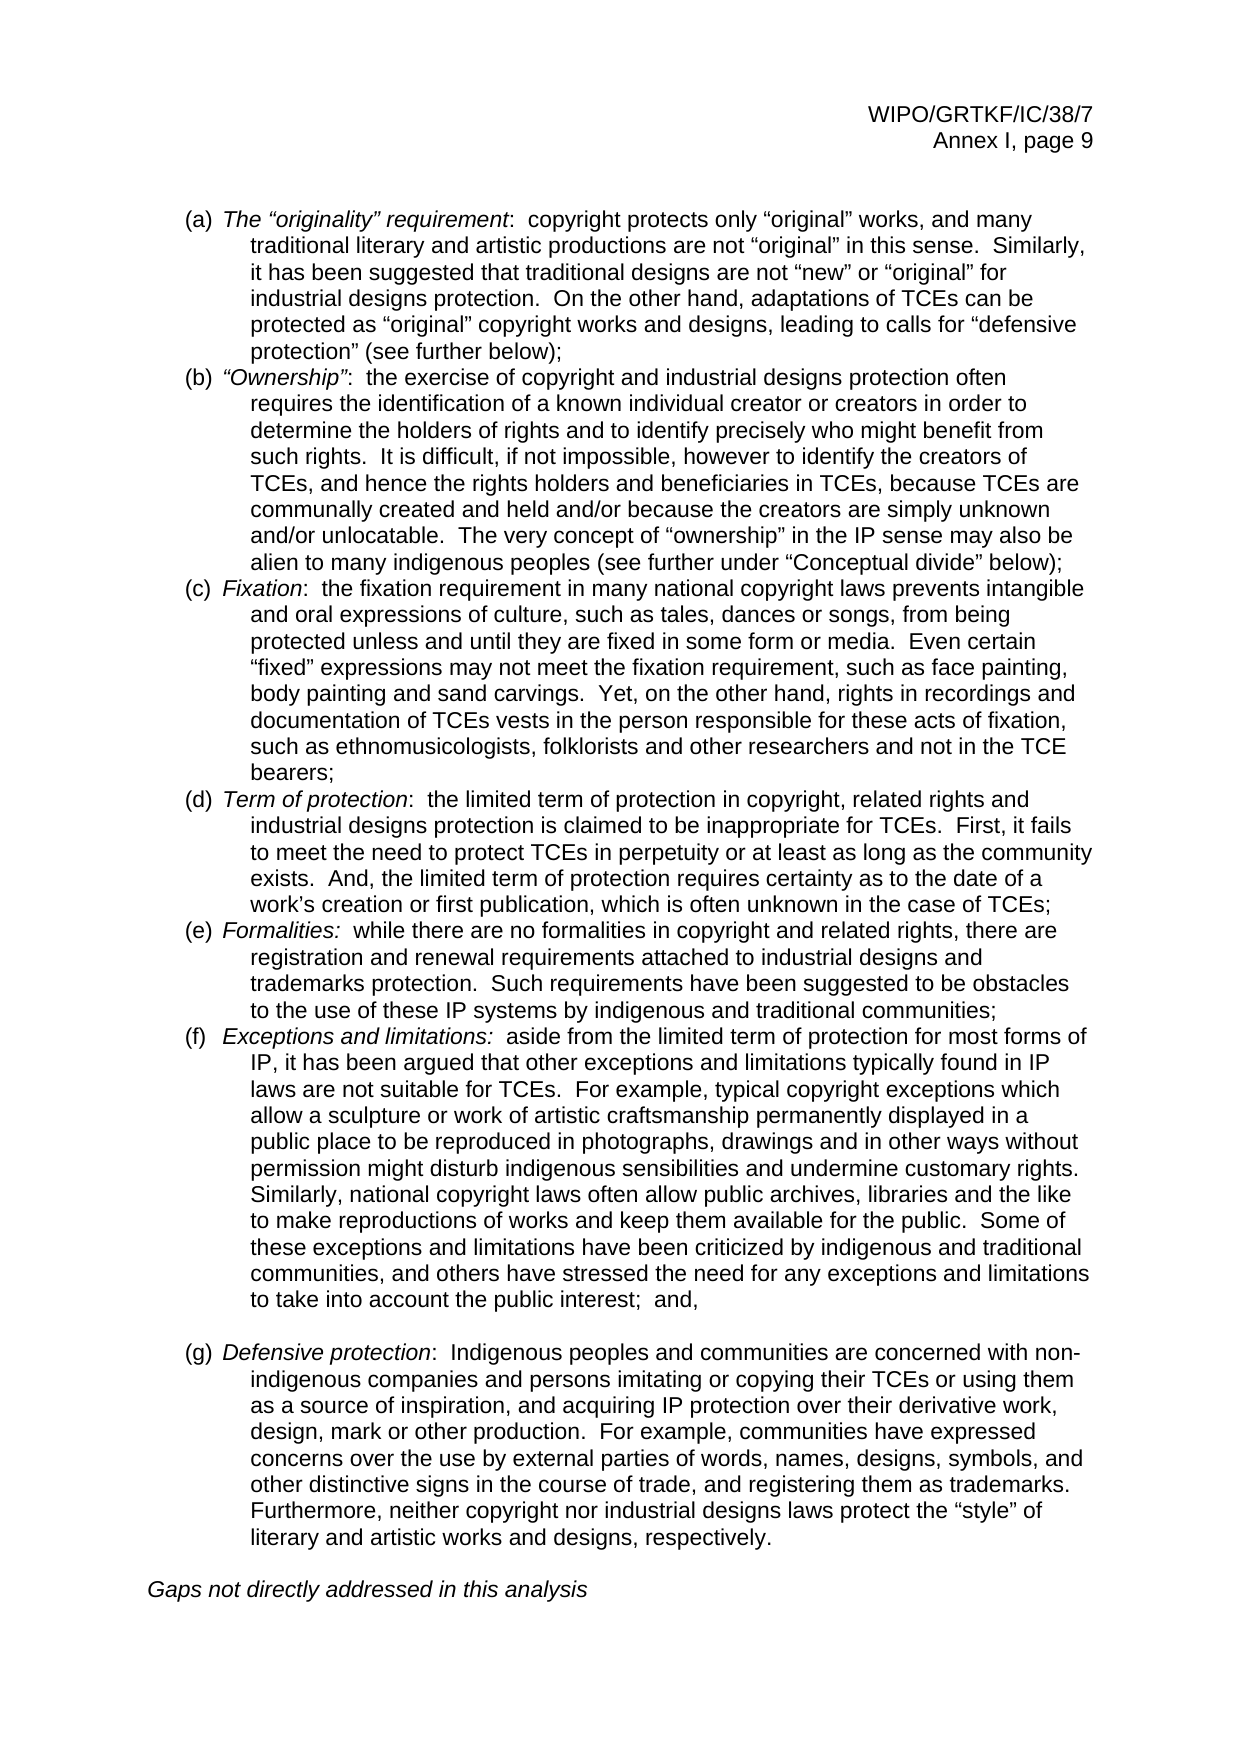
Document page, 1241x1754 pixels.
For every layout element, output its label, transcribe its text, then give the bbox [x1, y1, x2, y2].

list Term of protection: the limited term of protection in copyright, related rights and industrial designs protection is claimed to be inappropriate for TCEs. First, it fails to meet the need to protect TCEs in perpetuity or at least as long as the community exists. And, the limited term of protection requires certainty as to the date of a work’s creation or first publication, which is often unknown in the case of TCEs; [184, 786, 1093, 917]
list “Ownership”: the exercise of copyright and industrial designs protection often requires the identification of a known individual creator or creators in order to determine the holders of rights and to identify precisely who might benefit from such rights. It is difficult, if not impossible, however to identify the creators of TCEs, and hence the rights holders and beneficiaries in TCEs, because TCEs are communally created and held and/or because the creators are simply unknown and/or unlocatable. The very concept of “ownership” in the IP sense may also be alien to many indigenous peoples (see further under “Conceptual divide” below); [184, 364, 1093, 575]
list Exceptions and limitations: aside from the limited term of protection for most forms of IP, it has been argued that other exceptions and limitations typically found in IP laws are not suitable for TCEs. For example, typical copyright exceptions which allow a sculpture or work of artistic craftsmanship permanently displayed in a public place to be reproduced in photographs, drawings and in other ways without permission might disturb indigenous sensibilities and undermine customary rights. Similarly, national copyright laws often allow public archives, libraries and the like to make reproductions of works and keep them available for the public. Some of these exceptions and limitations have been criticized by indigenous and traditional communities, and others have stressed the need for any exceptions and limitations to take into account the public interest; and, [184, 1023, 1093, 1339]
list Fixation: the fixation requirement in many national copyright laws prevents intangible and oral expressions of culture, such as tales, dances or songs, from being protected unless and until they are fixed in some form or media. Even certain “fixed” expressions may not meet the fixation requirement, such as face painting, body painting and sand carvings. Yet, on the other hand, rights in recordings and documentation of TCEs vests in the person responsible for these acts of fixation, such as ethnomusicologists, folklorists and other researchers and not in the TCE bearers; [184, 575, 1093, 786]
list Defensive protection: Indigenous peoples and communities are concerned with non-indigenous companies and persons imitating or copying their TCEs or using them as a source of inspiration, and acquiring IP protection over their derivative work, design, mark or other production. For example, communities have expressed concerns over the use by external parties of words, names, designs, symbols, and other distinctive signs in the course of trade, and registering them as trademarks. Furthermore, neither copyright nor industrial designs laws protect the “style” of literary and artistic works and designs, respectively. [184, 1339, 1093, 1550]
text Gaps not directly addressed in this analysis [147, 1576, 1093, 1603]
list Formalities: while there are no formalities in copyright and related rights, there are registration and renewal requirements attached to industrial designs and trademarks protection. Such requirements have been suggested to be obstacles to the use of these IP systems by indigenous and traditional communities; [184, 917, 1093, 1023]
list The “originality” requirement: copyright protects only “original” works, and many traditional literary and artistic productions are not “original” in this sense. Similarly, it has been suggested that traditional designs are not “new” or “original” for industrial designs protection. On the other hand, adaptations of TCEs can be protected as “original” copyright works and designs, leading to calls for “defensive protection” (see further below); [184, 206, 1093, 364]
